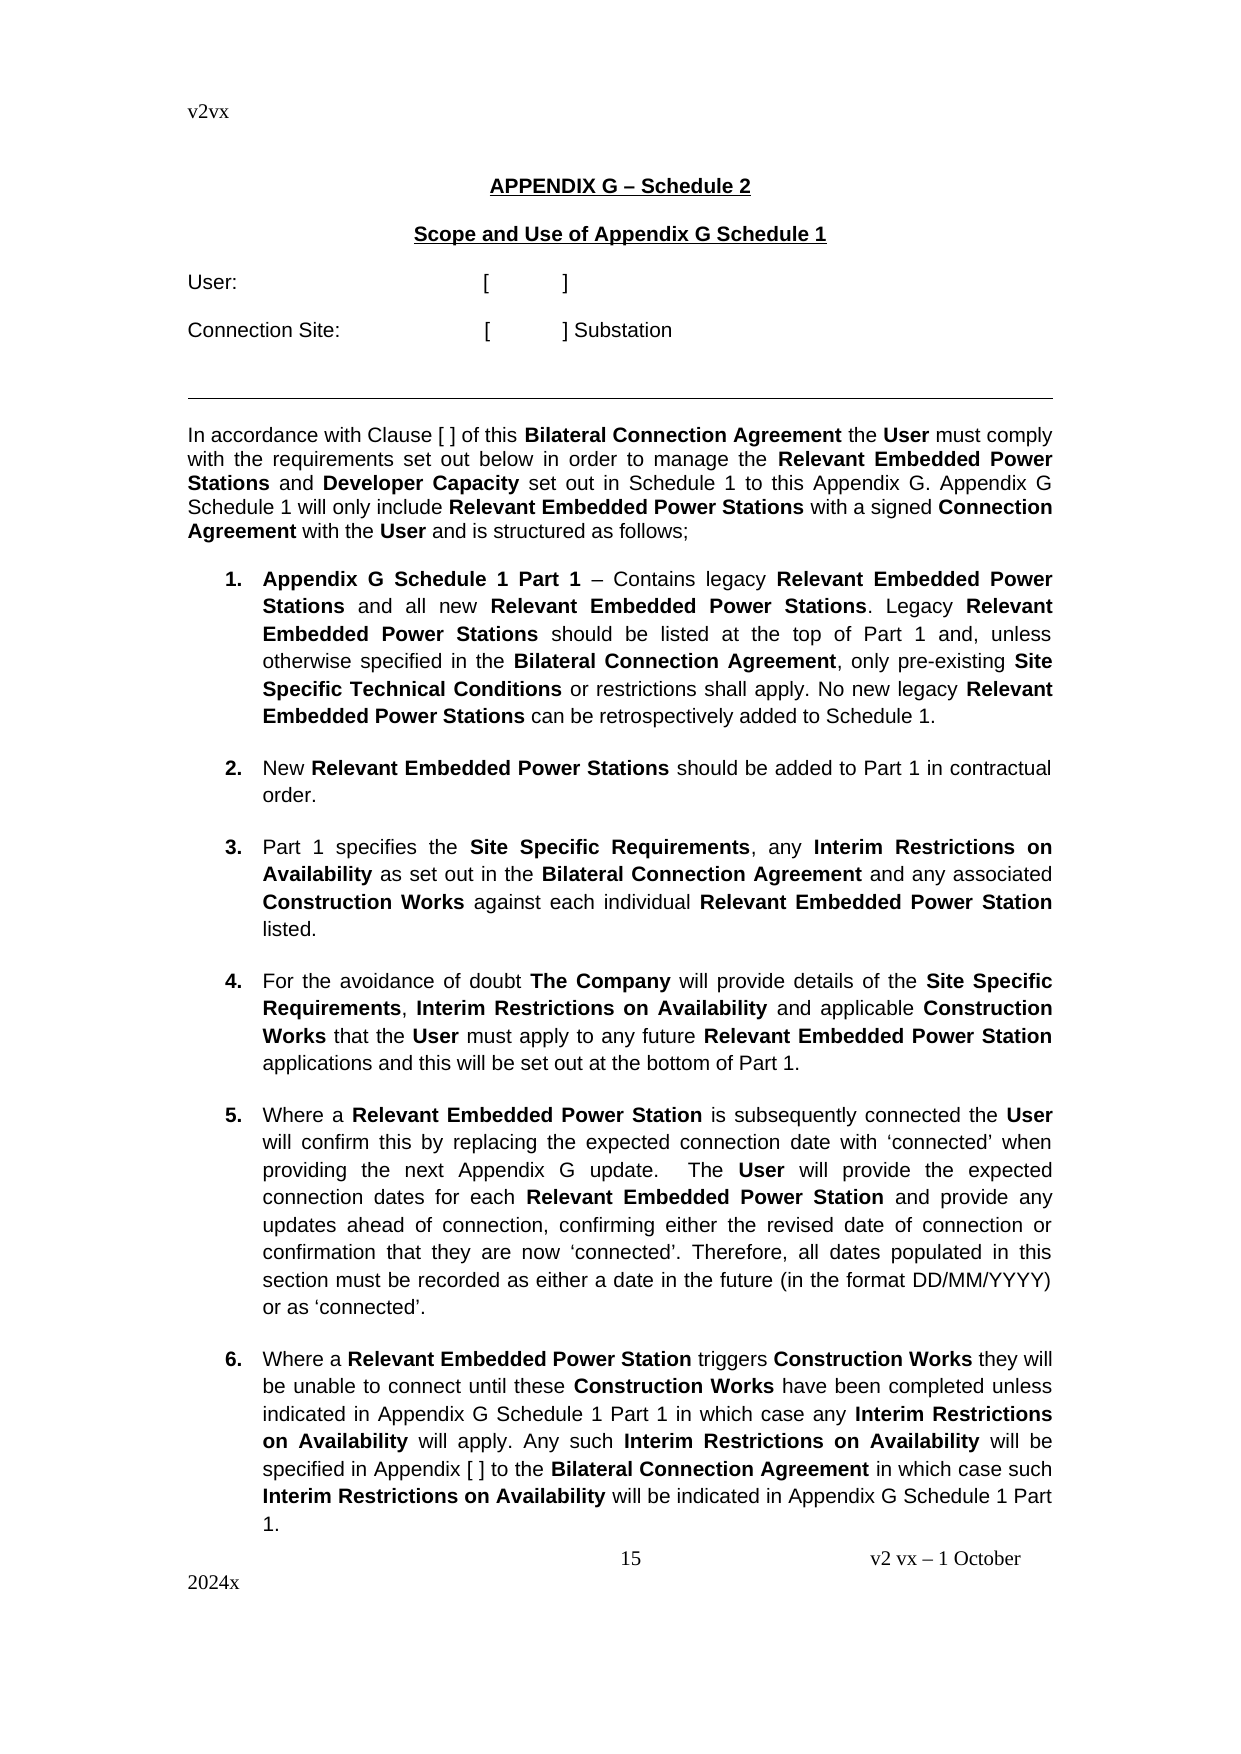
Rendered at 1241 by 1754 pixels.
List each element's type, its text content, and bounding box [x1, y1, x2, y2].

text Connection Site: [ ] Substation [187, 318, 1053, 342]
list For the avoidance of doubt The Company will provide details of the Site Specific Requirements, Interim Restrictions on Availability and applicable Construction Works that the User must apply to any future Relevant Embedded Power Station applications and this will be set out at the bottom of Part 1. [225, 969, 1053, 1075]
text Scope and Use of Appendix G Schedule 1 [187, 222, 1053, 246]
list Appendix G Schedule 1 Part 1 – Contains legacy Relevant Embedded Power Stations and all new Relevant Embedded Power Stations. Legacy Relevant Embedded Power Stations should be listed at the top of Part 1 and, unless otherwise specified in the Bilateral Connection Agreement, only pre-existing Site Specific Technical Conditions or restrictions shall apply. No new legacy Relevant Embedded Power Stations can be retrospectively added to Schedule 1. [225, 567, 1053, 728]
list Where a Relevant Embedded Power Station triggers Construction Works they will be unable to connect until these Construction Works have been completed unless indicated in Appendix G Schedule 1 Part 1 in which case any Interim Restrictions on Availability will apply. Any such Interim Restrictions on Availability will be specified in Appendix [ ] to the Bilateral Connection Agreement in which case such Interim Restrictions on Availability will be indicated in Appendix G Schedule 1 Part 1. [225, 1347, 1053, 1536]
text APPENDIX G – Schedule 2 [187, 174, 1053, 198]
list Where a Relevant Embedded Power Station is subsequently connected the User will confirm this by replacing the expected connection date with ‘connected’ when providing the next Appendix G update. The User will provide the expected connection dates for each Relevant Embedded Power Station and provide any updates ahead of connection, confirming either the revised date of connection or confirmation that they are now ‘connected’. Therefore, all dates populated in this section must be recorded as either a date in the future (in the format DD/MM/YYYY) or as ‘connected’. [225, 1103, 1053, 1319]
list New Relevant Embedded Power Stations should be added to Part 1 in contractual order. [225, 756, 1053, 807]
text In accordance with Clause [ ] of this Bilateral Connection Agreement the User must comply with the requirements set out below in order to manage the Relevant Embedded Power Stations and Developer Capacity set out in Schedule 1 to this Appendix G. Appendix G Schedule 1 will only include Relevant Embedded Power Stations with a signed Connection Agreement with the User and is structured as follows; [187, 423, 1053, 543]
text User: [ ] [187, 270, 1053, 294]
list Part 1 specifies the Site Specific Requirements, any Interim Restrictions on Availability as set out in the Bilateral Connection Agreement and any associated Construction Works against each individual Relevant Embedded Power Station listed. [225, 835, 1053, 941]
